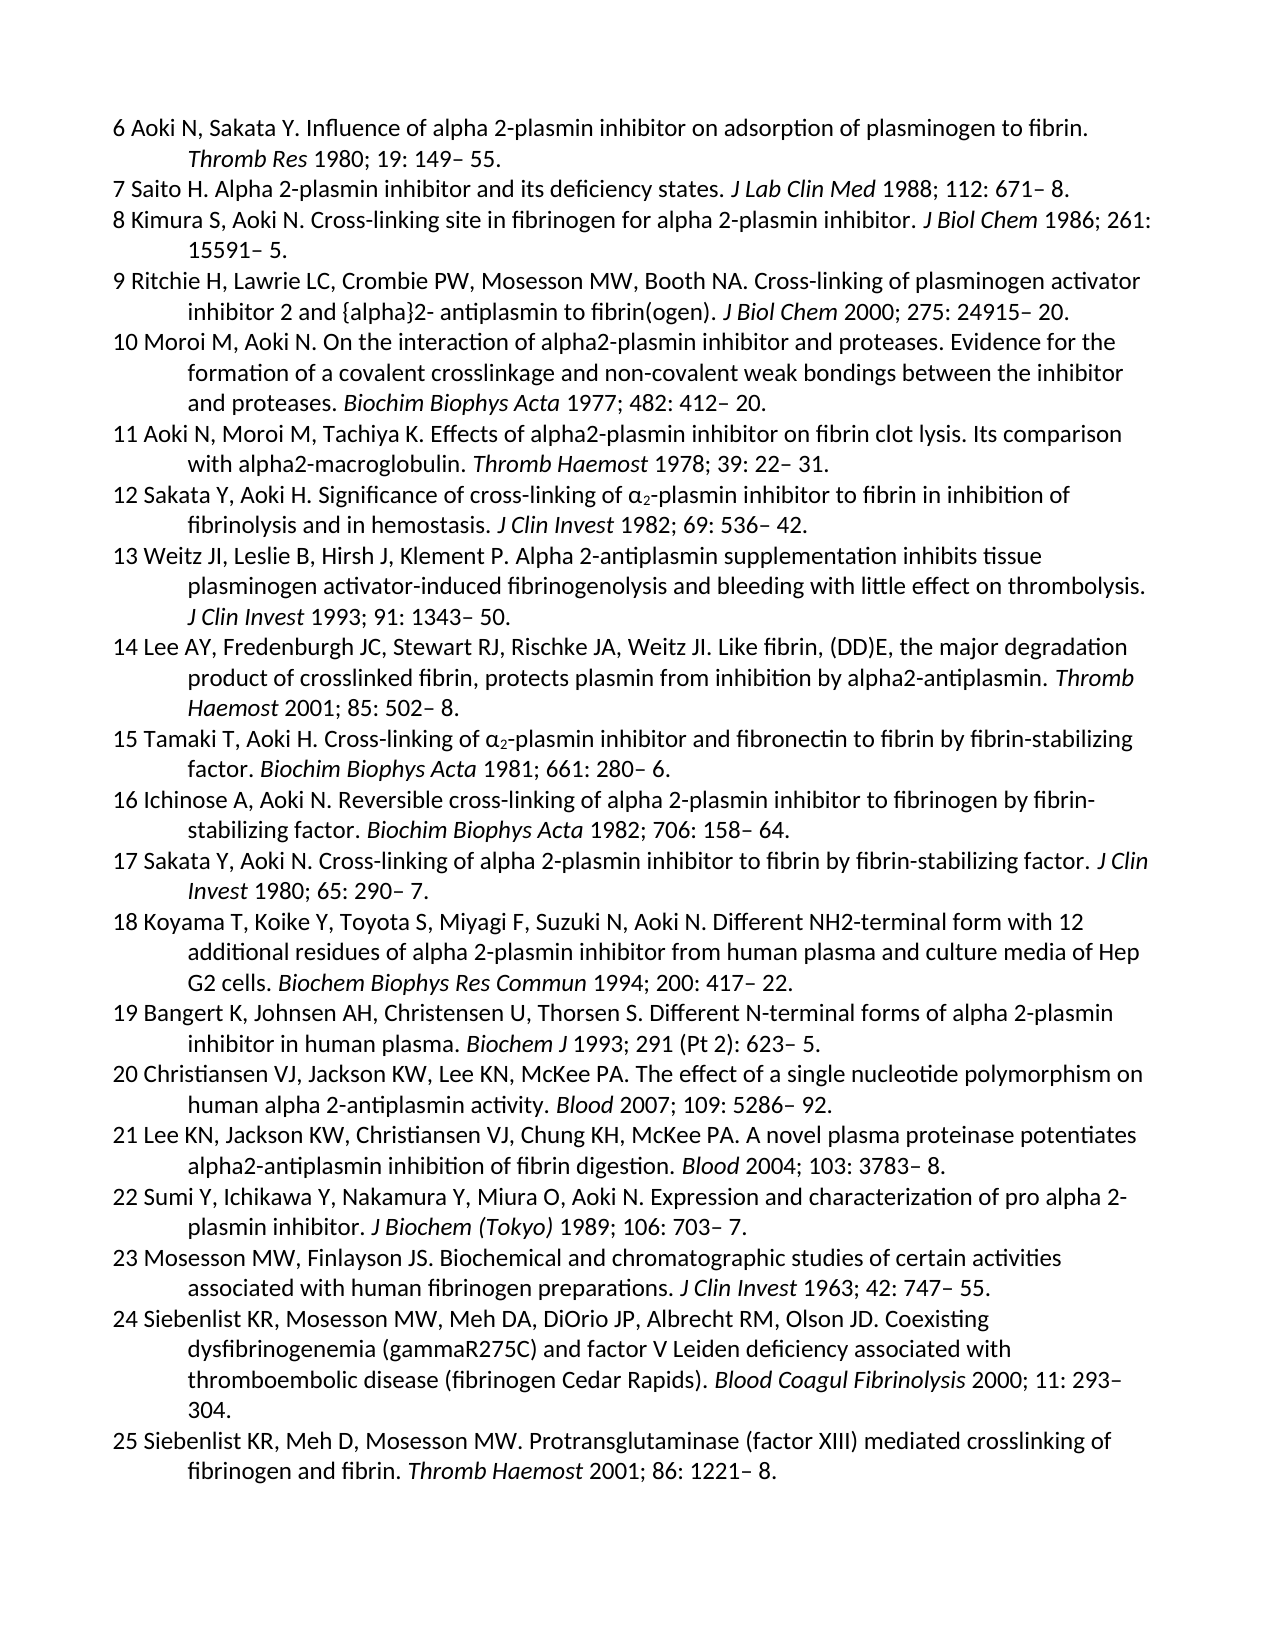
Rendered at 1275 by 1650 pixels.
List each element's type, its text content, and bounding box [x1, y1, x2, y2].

text 12 Sakata Y, Aoki H. Significance of cross-linking of α2-plasmin inhibitor to fibrin in inhibition of fibrinolysis and in hemostasis. J Clin Invest 1982; 69: 536– 42. [112, 479, 1162, 540]
text 16 Ichinose A, Aoki N. Reversible cross-linking of alpha 2-plasmin inhibitor to fibrinogen by fibrin-stabilizing factor. Biochim Biophys Acta 1982; 706: 158– 64. [112, 784, 1162, 845]
text 8 Kimura S, Aoki N. Cross-linking site in fibrinogen for alpha 2-plasmin inhibitor. J Biol Chem 1986; 261: 15591– 5. [112, 204, 1162, 265]
text 7 Saito H. Alpha 2-plasmin inhibitor and its deficiency states. J Lab Clin Med 1988; 112: 671– 8. [112, 173, 1162, 204]
text 9 Ritchie H, Lawrie LC, Crombie PW, Mosesson MW, Booth NA. Cross-linking of plasminogen activator inhibitor 2 and {alpha}2- antiplasmin to fibrin(ogen). J Biol Chem 2000; 275: 24915– 20. [112, 265, 1162, 326]
text 23 Mosesson MW, Finlayson JS. Biochemical and chromatographic studies of certain activities associated with human fibrinogen preparations. J Clin Invest 1963; 42: 747– 55. [112, 1242, 1162, 1303]
text 15 Tamaki T, Aoki H. Cross-linking of α2-plasmin inhibitor and fibronectin to fibrin by fibrin-stabilizing factor. Biochim Biophys Acta 1981; 661: 280– 6. [112, 723, 1162, 784]
text 25 Siebenlist KR, Meh D, Mosesson MW. Protransglutaminase (factor XIII) mediated crosslinking of fibrinogen and fibrin. Thromb Haemost 2001; 86: 1221– 8. [112, 1425, 1162, 1486]
text 10 Moroi M, Aoki N. On the interaction of alpha2-plasmin inhibitor and proteases. Evidence for the formation of a covalent crosslinkage and non-covalent weak bondings between the inhibitor and proteases. Biochim Biophys Acta 1977; 482: 412– 20. [112, 326, 1162, 418]
text 13 Weitz JI, Leslie B, Hirsh J, Klement P. Alpha 2-antiplasmin supplementation inhibits tissue plasminogen activator-induced fibrinogenolysis and bleeding with little effect on thrombolysis. J Clin Invest 1993; 91: 1343– 50. [112, 540, 1162, 631]
text 17 Sakata Y, Aoki N. Cross-linking of alpha 2-plasmin inhibitor to fibrin by fibrin-stabilizing factor. J Clin Invest 1980; 65: 290– 7. [112, 845, 1162, 906]
text 22 Sumi Y, Ichikawa Y, Nakamura Y, Miura O, Aoki N. Expression and characterization of pro alpha 2-plasmin inhibitor. J Biochem (Tokyo) 1989; 106: 703– 7. [112, 1181, 1162, 1242]
text 20 Christiansen VJ, Jackson KW, Lee KN, McKee PA. The effect of a single nucleotide polymorphism on human alpha 2-antiplasmin activity. Blood 2007; 109: 5286– 92. [112, 1059, 1162, 1120]
text 19 Bangert K, Johnsen AH, Christensen U, Thorsen S. Different N-terminal forms of alpha 2-plasmin inhibitor in human plasma. Biochem J 1993; 291 (Pt 2): 623– 5. [112, 998, 1162, 1059]
text 14 Lee AY, Fredenburgh JC, Stewart RJ, Rischke JA, Weitz JI. Like fibrin, (DD)E, the major degradation product of crosslinked fibrin, protects plasmin from inhibition by alpha2-antiplasmin. Thromb Haemost 2001; 85: 502– 8. [112, 631, 1162, 723]
text 6 Aoki N, Sakata Y. Influence of alpha 2-plasmin inhibitor on adsorption of plasminogen to fibrin. Thromb Res 1980; 19: 149– 55. [112, 112, 1162, 173]
text 24 Siebenlist KR, Mosesson MW, Meh DA, DiOrio JP, Albrecht RM, Olson JD. Coexisting dysfibrinogenemia (gammaR275C) and factor V Leiden deficiency associated with thromboembolic disease (fibrinogen Cedar Rapids). Blood Coagul Fibrinolysis 2000; 11: 293– 304. [112, 1303, 1162, 1425]
text 11 Aoki N, Moroi M, Tachiya K. Effects of alpha2-plasmin inhibitor on fibrin clot lysis. Its comparison with alpha2-macroglobulin. Thromb Haemost 1978; 39: 22– 31. [112, 418, 1162, 479]
text 18 Koyama T, Koike Y, Toyota S, Miyagi F, Suzuki N, Aoki N. Different NH2-terminal form with 12 additional residues of alpha 2-plasmin inhibitor from human plasma and culture media of Hep G2 cells. Biochem Biophys Res Commun 1994; 200: 417– 22. [112, 906, 1162, 998]
text 21 Lee KN, Jackson KW, Christiansen VJ, Chung KH, McKee PA. A novel plasma proteinase potentiates alpha2-antiplasmin inhibition of fibrin digestion. Blood 2004; 103: 3783– 8. [112, 1120, 1162, 1181]
